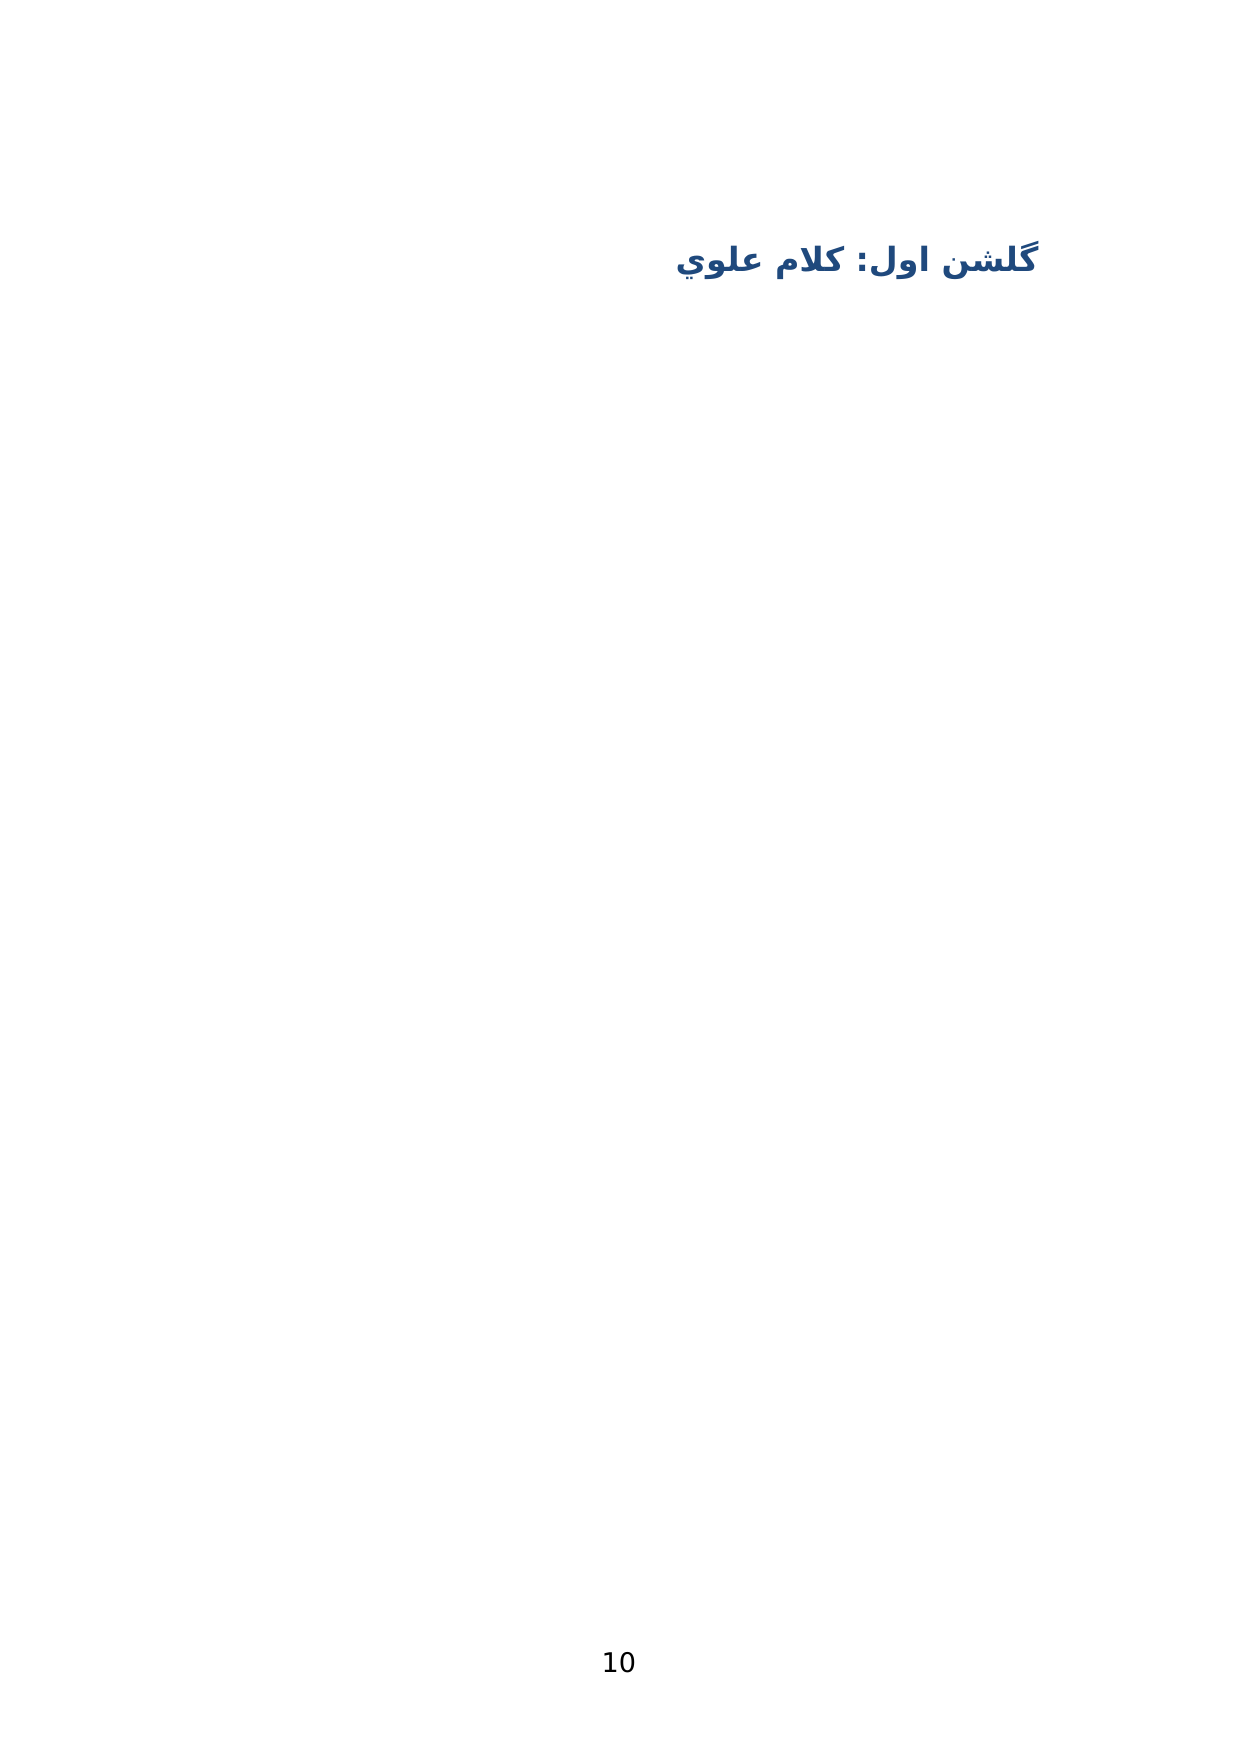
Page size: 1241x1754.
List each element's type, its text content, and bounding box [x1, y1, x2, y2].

subtitle گلشن اول: کلام علوي [169, 241, 1069, 279]
